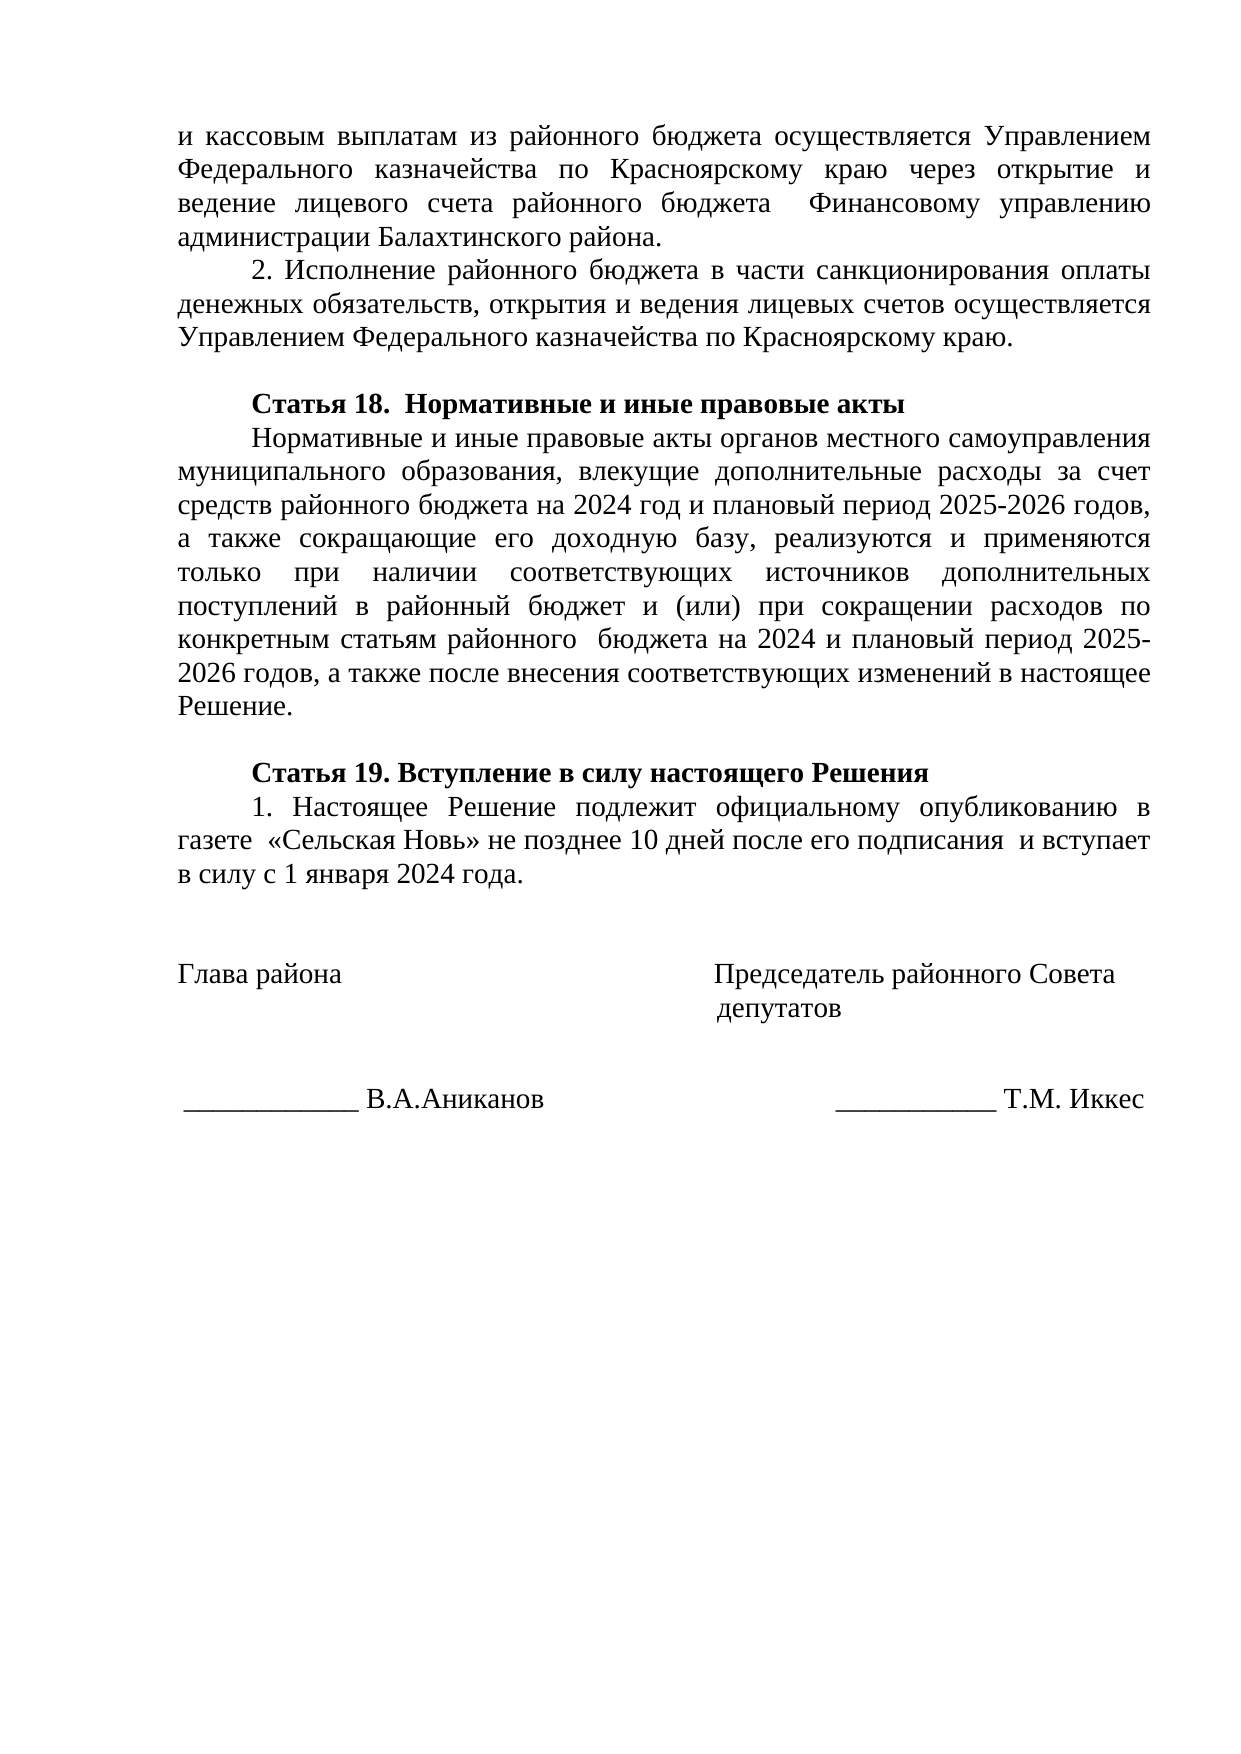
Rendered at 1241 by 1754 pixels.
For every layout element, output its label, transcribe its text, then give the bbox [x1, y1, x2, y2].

text 2. Исполнение районного бюджета в части санкционирования оплаты денежных обязательств, открытия и ведения лицевых счетов осуществляется Управлением Федерального казначейства по Красноярскому краю. [177, 252, 1152, 353]
text депутатов [177, 990, 1152, 1024]
text Статья 19. Вступление в силу настоящего Решения [177, 755, 1152, 789]
text Статья 18. Нормативные и иные правовые акты [177, 386, 1152, 420]
text Нормативные и иные правовые акты органов местного самоуправления муниципального образования, влекущие дополнительные расходы за счет средств районного бюджета на 2024 год и плановый период 2025-2026 годов, а также сокращающие его доходную базу, реализуются и применяются только при наличии соответствующих источников дополнительных поступлений в районный бюджет и (или) при сокращении расходов по конкретным статьям районного бюджета на 2024 и плановый период 2025-2026 годов, а также после внесения соответствующих изменений в настоящее Решение. [177, 420, 1152, 722]
text 1. Настоящее Решение подлежит официальному опубликованию в газете «Сельская Новь» не позднее 10 дней после его подписания и вступает в силу с 1 января 2024 года. [177, 789, 1152, 889]
text ____________ В.А.Аниканов ___________ Т.М. Иккес [177, 1081, 1152, 1115]
text Глава района Председатель районного Совета [177, 957, 1152, 990]
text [177, 118, 1152, 252]
